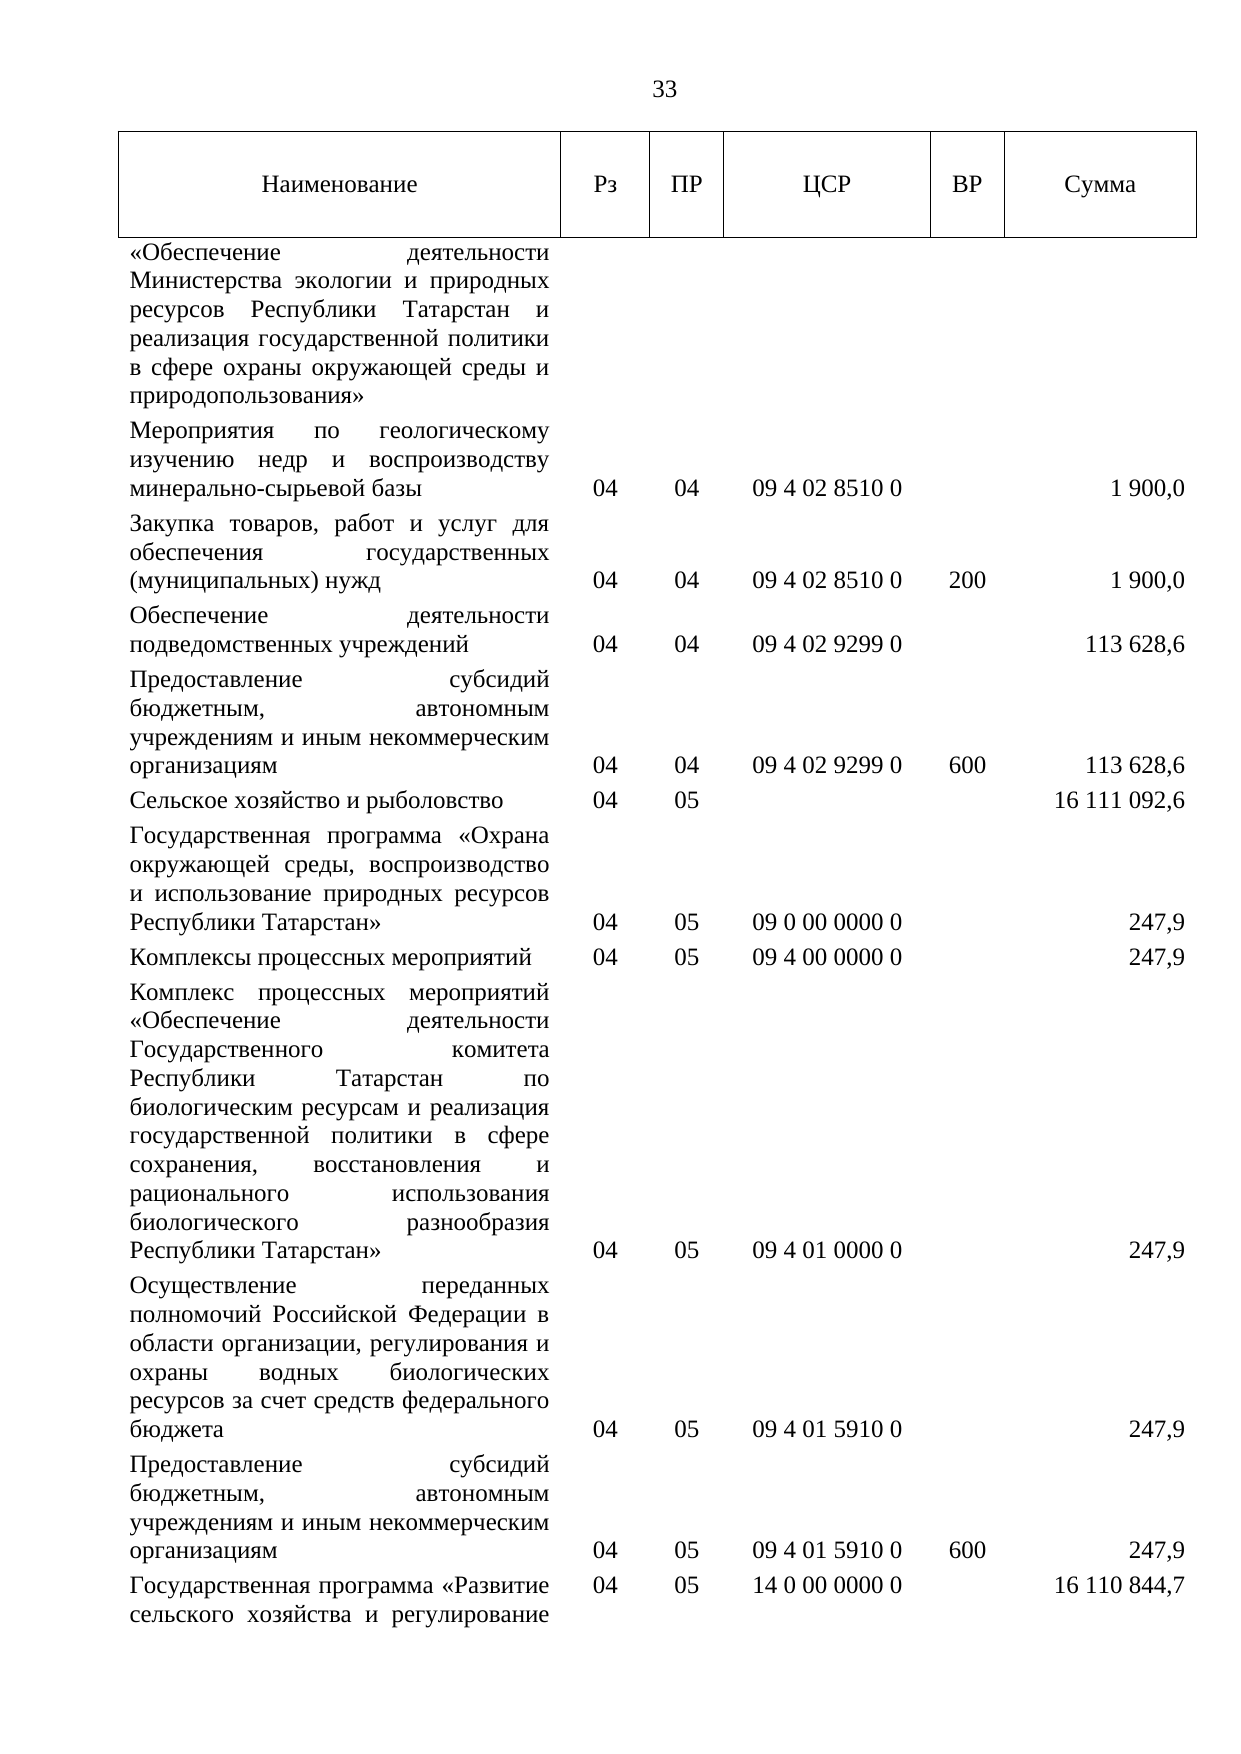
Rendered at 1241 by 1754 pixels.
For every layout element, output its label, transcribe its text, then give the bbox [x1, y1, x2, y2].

table_header ВР [931, 132, 1004, 237]
table_header Рз [561, 132, 649, 237]
table_header ЦСР [724, 132, 930, 237]
table_header Сумма [1005, 132, 1196, 237]
table_header ПР [650, 132, 723, 237]
table_header Наименование [119, 132, 560, 237]
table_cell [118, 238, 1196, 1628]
